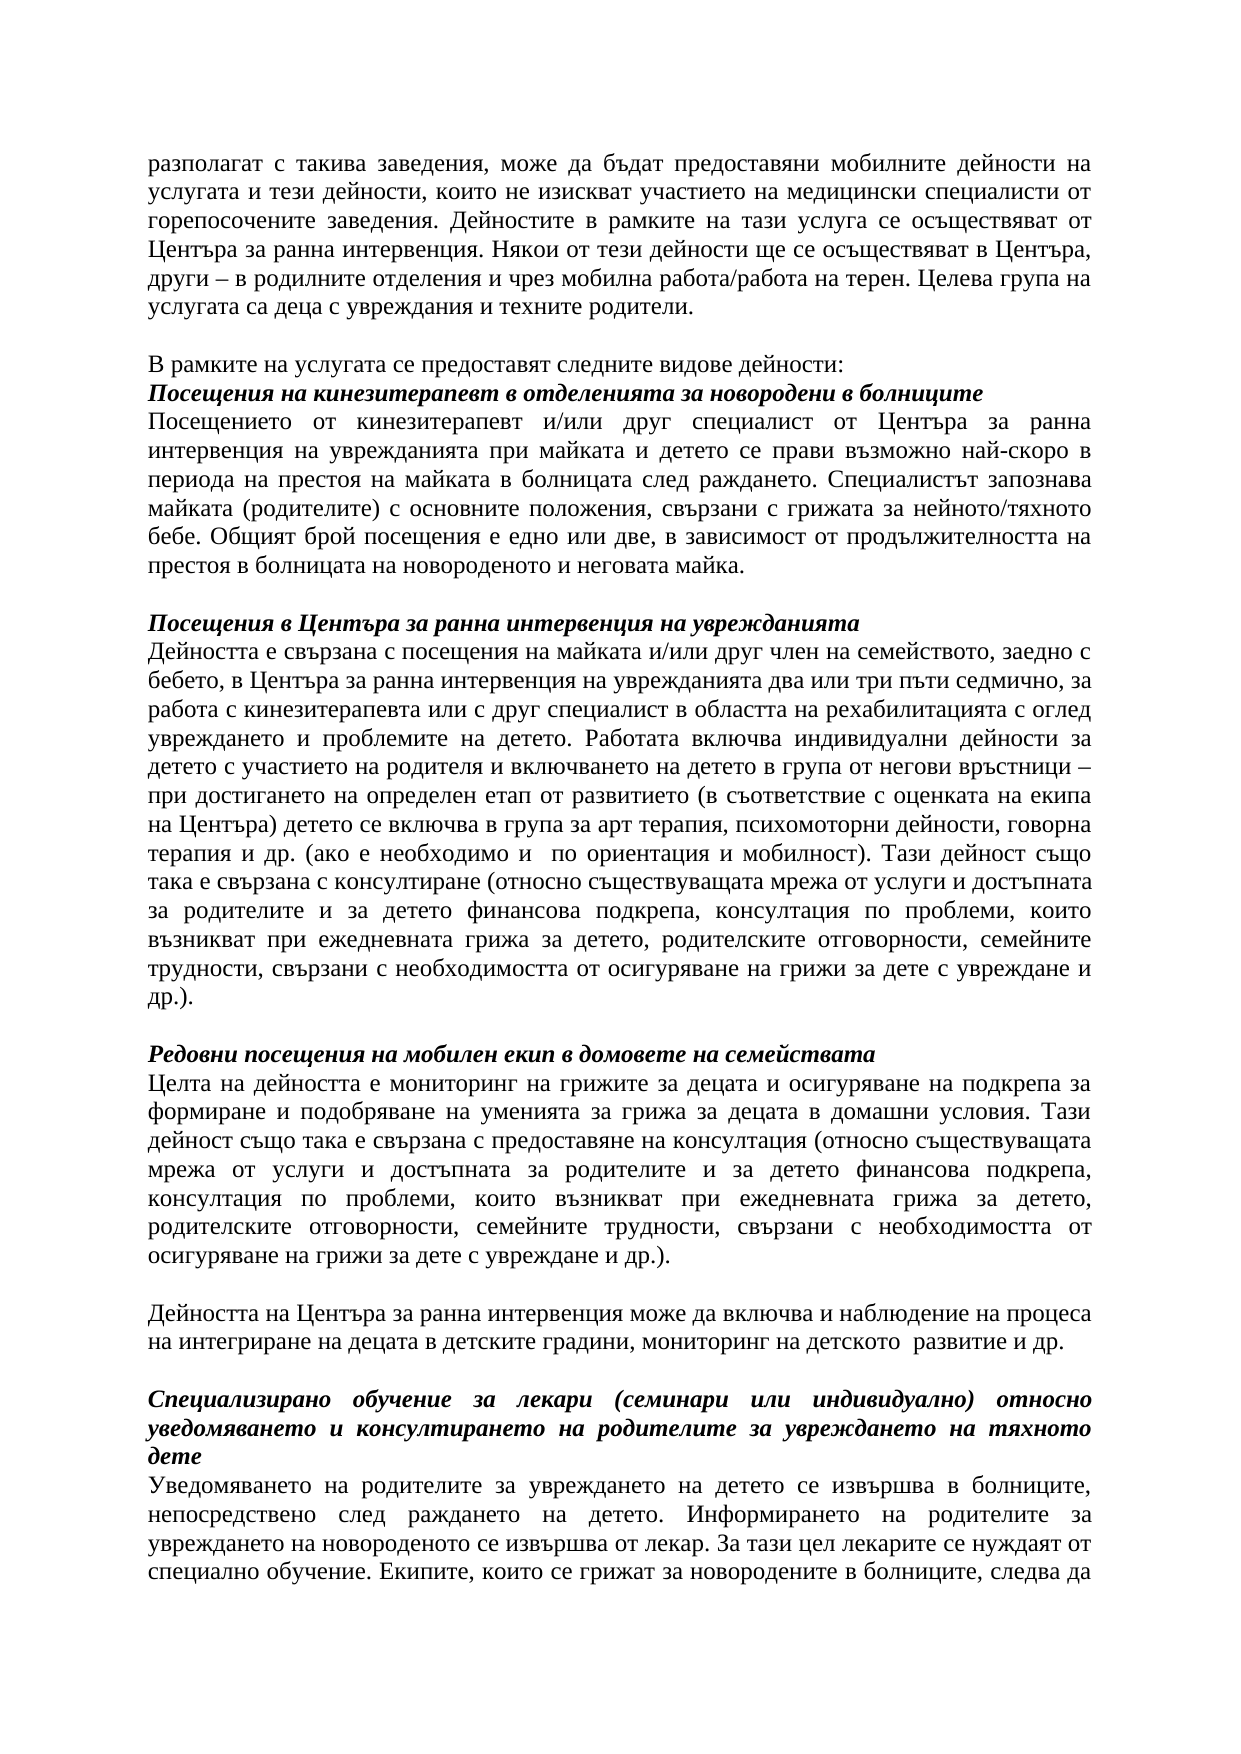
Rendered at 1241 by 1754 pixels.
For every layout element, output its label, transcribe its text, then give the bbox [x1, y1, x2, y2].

text Посещението от кинезитерапевт и/или друг специалист от Центъра за ранна интервенция на уврежданията при майката и детето се прави възможно най-скоро в периода на престоя на майката в болницата след раждането. Специалистът запознава майката (родителите) с основните положения, свързани с грижата за нейното/тяхното бебе. Общият брой посещения е едно или две, в зависимост от продължителността на престоя в болницата на новороденото и неговата майка. [148, 406, 1093, 579]
text Редовни посещения на мобилен екип в домовете на семействата [148, 1039, 1093, 1068]
text Дейността е свързана с посещения на майката и/или друг член на семейството, заедно с бебето, в Центъра за ранна интервенция на уврежданията два или три пъти седмично, за работа с кинезитерапевта или с друг специалист в областта на рехабилитацията с оглед увреждането и проблемите на детето. Работата включва индивидуални дейности за детето с участието на родителя и включването на детето в група от негови връстници – при достигането на определен етап от развитието (в съответствие с оценката на екипа на Центъра) детето се включва в група за арт терапия, психомоторни дейности, говорна терапия и др. (ако е необходимо и по ориентация и мобилност). Тази дейност също така е свързана с консултиране (относно съществуващата мрежа от услуги и достъпната за родителите и за детето финансова подкрепа, консултация по проблеми, които възникват при ежедневната грижа за детето, родителските отговорности, семейните трудности, свързани с необходимостта от осигуряване на грижи за дете с увреждане и др.). [148, 636, 1093, 1010]
text Дейността на Центъра за ранна интервенция може да включва и наблюдение на процеса на интегриране на децата в детските градини, мониторинг на детското развитие и др. [148, 1298, 1093, 1355]
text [148, 148, 1093, 320]
text В рамките на услугата се предоставят следните видове дейности: [148, 349, 1093, 378]
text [148, 1470, 1093, 1585]
list Посещения в Центъра за ранна интервенция на уврежданията [148, 608, 1093, 636]
text Целта на дейността е мониторинг на грижите за децата и осигуряване на подкрепа за формиране и подобряване на уменията за грижа за децата в домашни условия. Тази дейност също така е свързана с предоставяне на консултация (относно съществуващата мрежа от услуги и достъпната за родителите и за детето финансова подкрепа, консултация по проблеми, които възникват при ежедневната грижа за детето, родителските отговорности, семейните трудности, свързани с необходимостта от осигуряване на грижи за дете с увреждане и др.). [148, 1068, 1093, 1269]
text Специализирано обучение за лекари (семинари или индивидуално) относно уведомяването и консултирането на родителите за увреждането на тяхното дете [148, 1384, 1093, 1470]
text Посещения на кинезитерапевт в отделенията за новородени в болниците [148, 378, 1093, 406]
